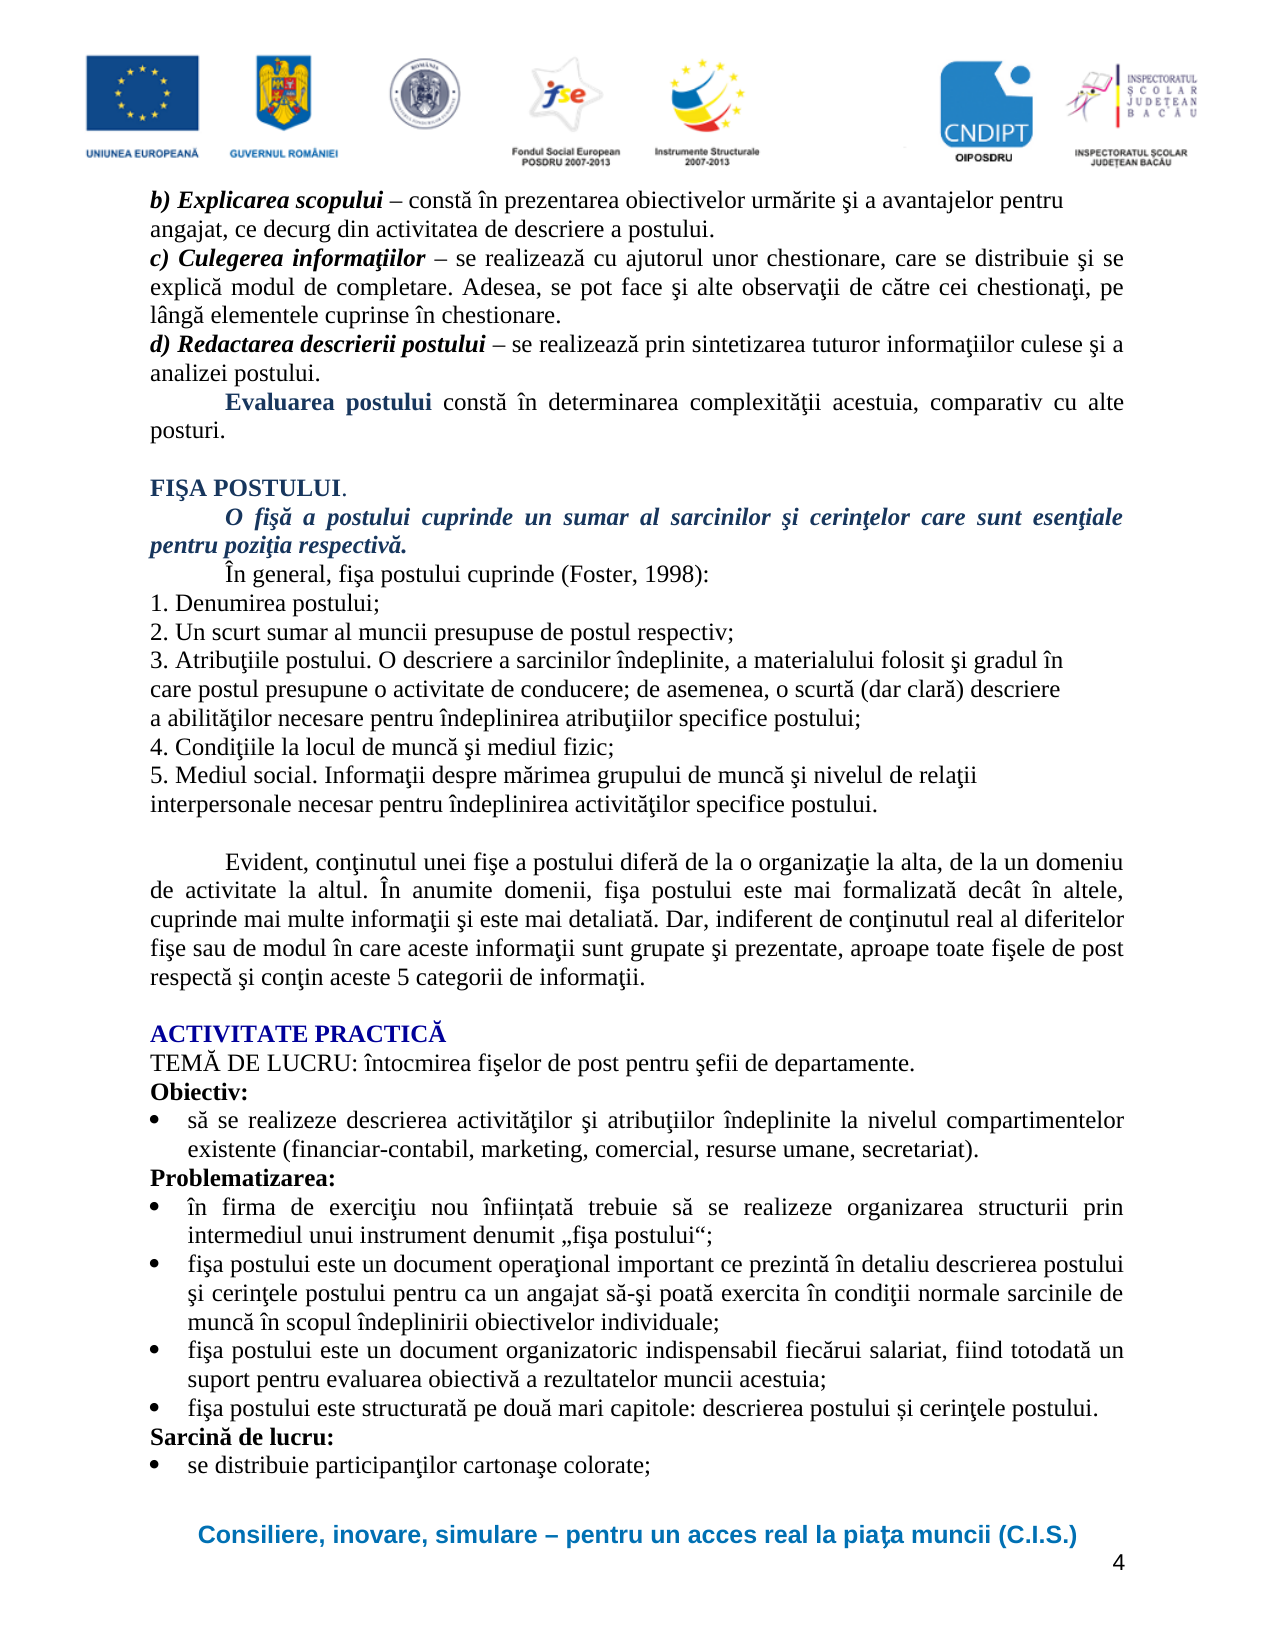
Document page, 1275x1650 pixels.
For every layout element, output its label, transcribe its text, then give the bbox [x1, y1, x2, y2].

list fişa postului este un document organizatoric indispensabil fiecărui salariat, fiind totodată un suport pentru evaluarea obiectivă a rezultatelor muncii acestuia; [150, 1336, 1125, 1393]
text Obiectiv: [150, 1077, 1125, 1106]
list fişa postului este un document operaţional important ce prezintă în detaliu descrierea postului şi cerinţele postului pentru ca un angajat să-şi poată exercita în condiţii normale sarcinile de muncă în scopul îndeplinirii obiectivelor individuale; [150, 1249, 1125, 1336]
text angajat, ce decurg din activitatea de descriere a postului. [150, 214, 1125, 243]
text 4. Condiţiile la locul de muncă şi mediul fizic; [150, 732, 1125, 761]
text care postul presupune o activitate de conducere; de asemenea, o scurtă (dar clară) descriere [150, 674, 1125, 703]
text Evaluarea postului constă în determinarea complexităţii acestuia, comparativ cu alte posturi. [150, 387, 1125, 444]
text FIŞA POSTULUI. [150, 473, 1125, 502]
text ACTIVITATE PRACTICĂ [150, 1019, 1125, 1048]
text 2. Un scurt sumar al muncii presupuse de postul respectiv; [150, 617, 1125, 646]
text 3. Atribuţiile postului. O descriere a sarcinilor îndeplinite, a materialului folosit şi gradul în [150, 646, 1125, 674]
text interpersonale necesar pentru îndeplinirea activităţilor specifice postului. [150, 789, 1125, 818]
text a abilităţilor necesare pentru îndeplinirea atribuţiilor specifice postului; [150, 703, 1125, 732]
picture [37, 28, 1238, 186]
text Problematizarea: [150, 1163, 1125, 1192]
list se distribuie participanţilor cartonaşe colorate; [150, 1451, 1125, 1479]
text Evident, conţinutul unei fişe a postului diferă de la o organizaţie la alta, de la un domeniu de activitate la altul. În anumite domenii, fişa postului este mai formalizată decât în altele, cuprinde mai multe informaţii şi este mai detaliată. Dar, indiferent de conţinutul real al diferitelor fişe sau de modul în care aceste informaţii sunt grupate şi prezentate, aproape toate fişele de post respectă şi conţin aceste 5 categorii de informaţii. [150, 847, 1125, 991]
list să se realizeze descrierea activităţilor şi atribuţiilor îndeplinite la nivelul compartimentelor existente (financiar-contabil, marketing, comercial, resurse umane, secretariat). [150, 1106, 1125, 1163]
text b) Explicarea scopului – constă în prezentarea obiectivelor urmărite şi a avantajelor pentru [150, 186, 1125, 214]
list în firma de exerciţiu nou înființată trebuie să se realizeze organizarea structurii prin intermediul unui instrument denumit „fişa postului“; [150, 1192, 1125, 1249]
text 5. Mediul social. Informaţii despre mărimea grupului de muncă şi nivelul de relaţii [150, 761, 1125, 789]
subtitle TEMĂ DE LUCRU: întocmirea fişelor de post pentru şefii de departamente. [150, 1048, 1125, 1077]
text Sarcină de lucru: [150, 1422, 1125, 1451]
text O fişă a postului cuprinde un sumar al sarcinilor şi cerinţelor care sunt esenţiale pentru poziţia respectivă. [150, 502, 1125, 559]
text d) Redactarea descrierii postului – se realizează prin sintetizarea tuturor informaţiilor culese şi a analizei postului. [150, 329, 1125, 387]
text c) Culegerea informaţiilor – se realizează cu ajutorul unor chestionare, care se distribuie şi se explică modul de completare. Adesea, se pot face şi alte observaţii de către cei chestionaţi, pe lângă elementele cuprinse în chestionare. [150, 243, 1125, 329]
list fişa postului este structurată pe două mari capitole: descrierea postului și cerinţele postului. [150, 1393, 1125, 1422]
text 1. Denumirea postului; [150, 588, 1125, 617]
text În general, fişa postului cuprinde (Foster, 1998): [150, 559, 1125, 588]
